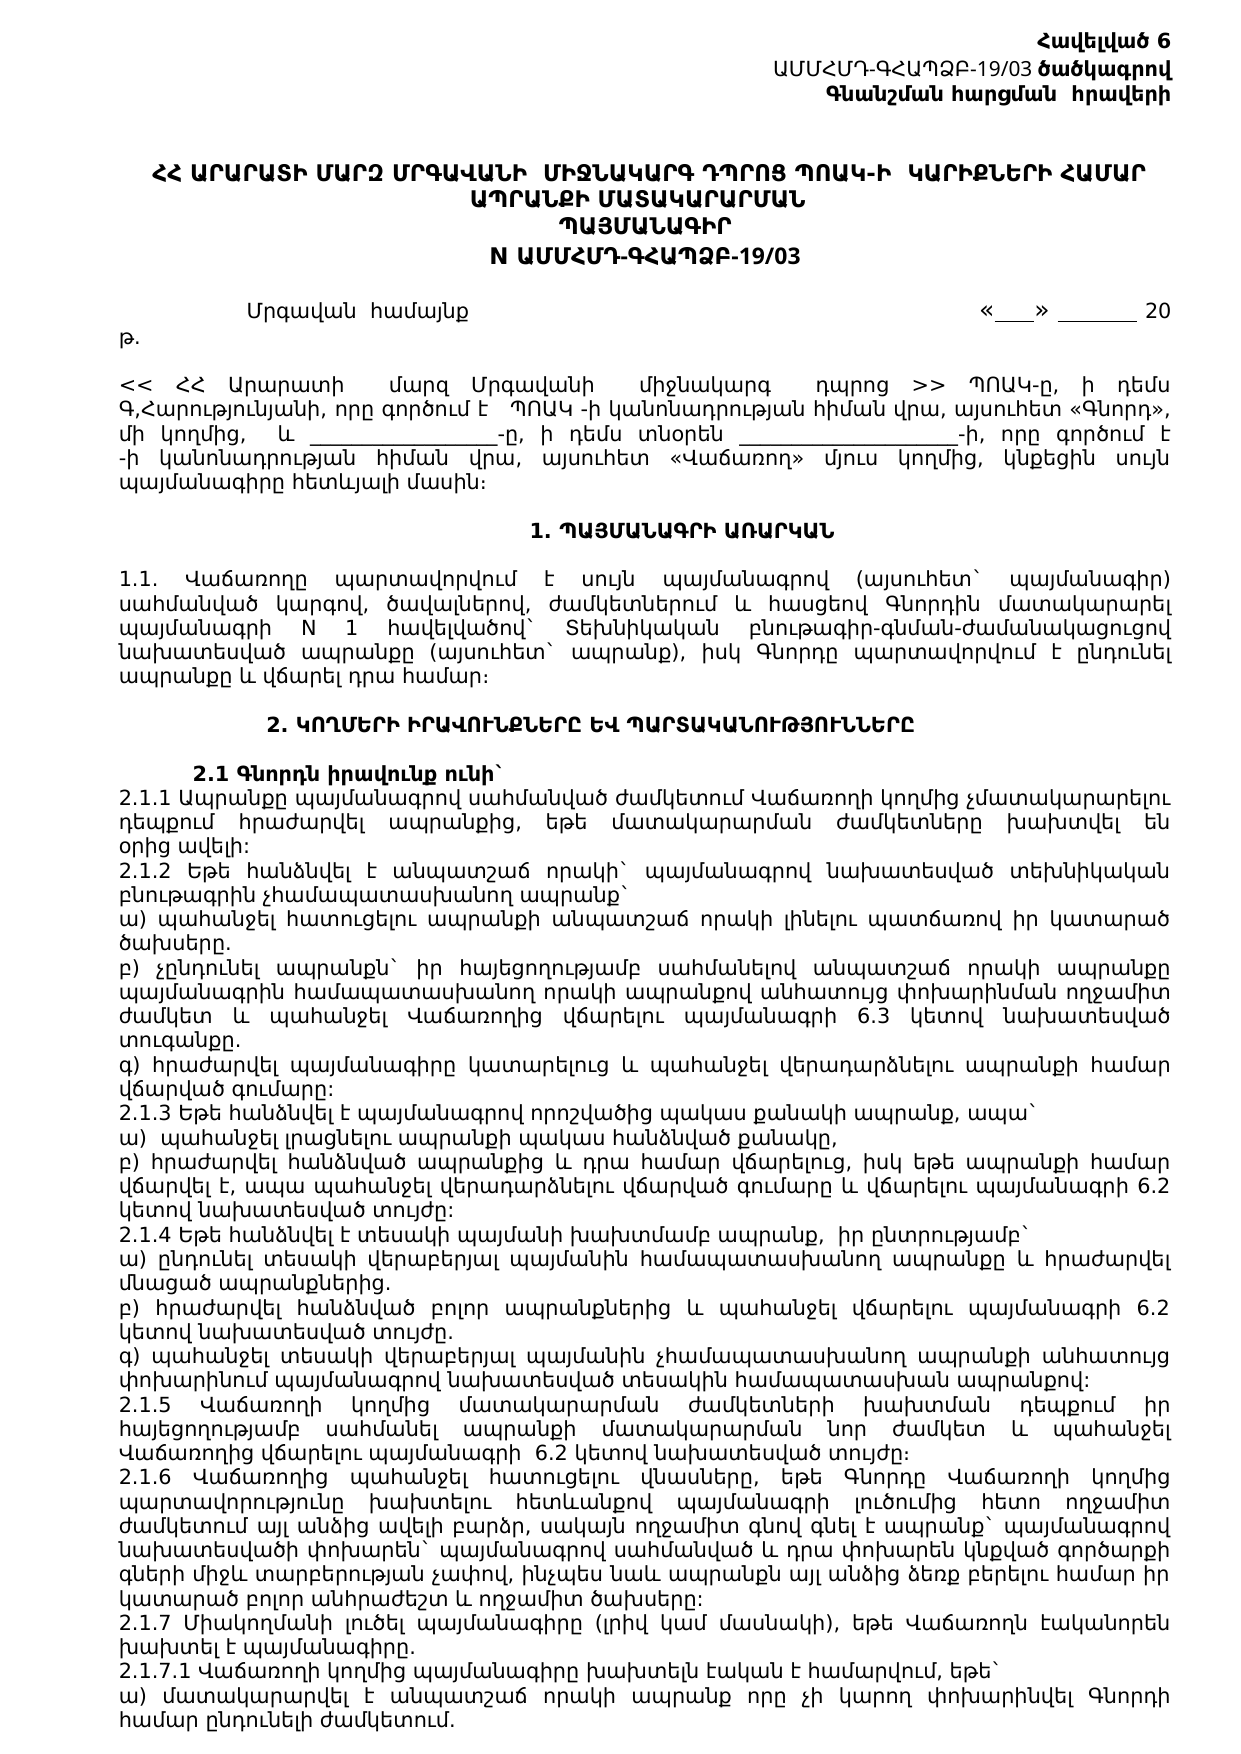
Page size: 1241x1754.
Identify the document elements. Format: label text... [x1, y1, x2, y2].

text 2.1.7 Միակողմանի լուծել պայմանագիրը (լրիվ կամ մասնակի), եթե Վաճառողն էականորեն խախտել է պայմանագիրը. [118, 1611, 1171, 1659]
text ա) ընդունել տեսակի վերաբերյալ պայմանին համապատասխանող ապրանքը և հրաժարվել մնացած ապրանքներից. [118, 1247, 1171, 1296]
text 2.1 Գնորդն իրավունք ունի` [118, 762, 1171, 786]
text ԱՄՄՀՄԴ-ԳՀԱՊՁԲ-19/03 ծածկագրով [118, 54, 1171, 82]
text Գնանշման հարցման հրավերի [118, 82, 1171, 107]
text ՀՀ ԱՐԱՐԱՏԻ ՄԱՐԶ ՄՐԳԱՎԱՆԻ ՄԻՋՆԱԿԱՐԳ ԴՊՐՈՑ ՊՈԱԿ-Ի ԿԱՐԻՔՆԵՐԻ ՀԱՄԱՐ ԱՊՐԱՆՔԻ ՄԱՏԱԿԱՐԱՐՄԱՆ [104, 160, 1171, 213]
text բ) հրաժարվել հանձնված ապրանքից և դրա համար վճարելուց, իսկ եթե ապրանքի համար վճարվել է, ապա պահանջել վերադարձնելու վճարված գումարը և վճարելու պայմանագրի 6.2 կետով նախատեսված տույժը: [118, 1150, 1171, 1223]
text 2.1.6 Վաճառողից պահանջել հատուցելու վնասները, եթե Գնորդը Վաճառողի կողմից պարտավորությունը խախտելու հետևանքով պայմանագրի լուծումից հետո ողջամիտ ժամկետում այլ անձից ավելի բարձր, սակայն ողջամիտ գնով գնել է ապրանք` պայմանագրով նախատեսվածի փոխարեն` պայմանագրով սահմանված և դրա փոխարեն կնքված գործարքի գների միջև տարբերության չափով, ինչպես նաև ապրանքն այլ անձից ձեռք բերելու համար իր կատարած բոլոր անհրաժեշտ և ողջամիտ ծախսերը: [118, 1465, 1171, 1611]
text Մրգավան համայնք « » 20 թ. [118, 296, 1171, 349]
text 2.1.4 Եթե հանձնվել է տեսակի պայմանի խախտմամբ ապրանք, իր ընտրությամբ` [118, 1223, 1171, 1247]
text 2.1.1 Ապրանքը պայմանագրով սահմանված ժամկետում Վաճառողի կողմից չմատակարարելու դեպքում հրաժարվել ապրանքից, եթե մատակարարման ժամկետները խախտվել են օրից ավելի: [118, 786, 1171, 859]
text գ) պահանջել տեսակի վերաբերյալ պայմանին չհամապատասխանող ապրանքի անհատույց փոխարինում պայմանագրով նախատեսված տեսակին համապատասխան ապրանքով: [118, 1344, 1171, 1393]
text ՊԱՅՄԱՆԱԳԻՐ [104, 213, 1171, 240]
text 1.1. Վաճառողը պարտավորվում է սույն պայմանագրով (այսուհետ` պայմանագիր) սահմանված կարգով, ծավալներով, ժամկետներում և հասցեով Գնորդին մատակարարել պայմանագրի N 1 հավելվածով` Տեխնիկական բնութագիր-գնման-ժամանակացուցով նախատեսված ապրանքը (այսուհետ` ապրանք), իսկ Գնորդը պարտավորվում է ընդունել ապրանքը և վճարել դրա համար։ [118, 567, 1171, 689]
text գ) հրաժարվել պայմանագիրը կատարելուց և պահանջել վերադարձնելու ապրանքի համար վճարված գումարը: [118, 1053, 1171, 1101]
text 2.1.3 Եթե հանձնվել է պայմանագրով որոշվածից պակաս քանակի ապրանք, ապա` [118, 1101, 1171, 1126]
text 1. ՊԱՅՄԱՆԱԳՐԻ ԱՌԱՐԿԱՆ [118, 519, 1171, 543]
text << ՀՀ Արարատի մարզ Մրգավանի միջնակարգ դպրոց >> ՊՈԱԿ-ը, ի դեմս Գ,Հարությունյանի, որը գործում է ՊՈԱԿ -ի կանոնադրության հիման վրա, այսուհետ «Գնորդ», մի կողմից, և __________________-ը, ի դեմս տնօրեն _____________________-ի, որը գործում է -ի կանոնադրության հիման վրա, այսուհետ «Վաճառող» մյուս կողմից, կնքեցին սույն պայմանագիրը հետևյալի մասին։ [118, 373, 1171, 494]
text 2.1.7.1 Վաճառողի կողմից պայմանագիրը խախտելն էական է համարվում, եթե` [118, 1659, 1171, 1684]
text Հավելված 6 [118, 29, 1171, 54]
text 2.1.5 Վաճառողի կողմից մատակարարման ժամկետների խախտման դեպքում իր հայեցողությամբ սահմանել ապրանքի մատակարարման նոր ժամկետ և պահանջել Վաճառողից վճարելու պայմանագրի 6.2 կետով նախատեսված տույժը։ [118, 1393, 1171, 1465]
text բ) հրաժարվել հանձնված բոլոր ապրանքներից և պահանջել վճարելու պայմանագրի 6.2 կետով նախատեսված տույժը. [118, 1296, 1171, 1344]
text 2. ԿՈՂՄԵՐԻ ԻՐԱՎՈՒՆՔՆԵՐԸ ԵՎ ՊԱՐՏԱԿԱՆՈՒԹՅՈՒՆՆԵՐԸ [118, 713, 1171, 737]
text բ) չընդունել ապրանքն` իր հայեցողությամբ սահմանելով անպատշաճ որակի ապրանքը պայմանագրին համապատասխանող որակի ապրանքով անհատույց փոխարինման ողջամիտ ժամկետ և պահանջել Վաճառողից վճարելու պայմանագրի 6.3 կետով նախատեսված տուգանքը. [118, 956, 1171, 1053]
text ա) պահանջել լրացնելու ապրանքի պակաս հանձնված քանակը, [118, 1126, 1171, 1150]
text ա) պահանջել հատուցելու ապրանքի անպատշաճ որակի լինելու պատճառով իր կատարած ծախսերը. [118, 907, 1171, 956]
text ա) մատակարարվել է անպատշաճ որակի ապրանք որը չի կարող փոխարինվել Գնորդի համար ընդունելի ժամկետում. [118, 1684, 1171, 1732]
text N ԱՄՄՀՄԴ-ԳՀԱՊՁԲ-19/03 [104, 240, 1171, 271]
text 2.1.2 Եթե հանձնվել է անպատշաճ որակի` պայմանագրով նախատեսված տեխնիկական բնութագրին չհամապատասխանող ապրանք` [118, 859, 1171, 907]
